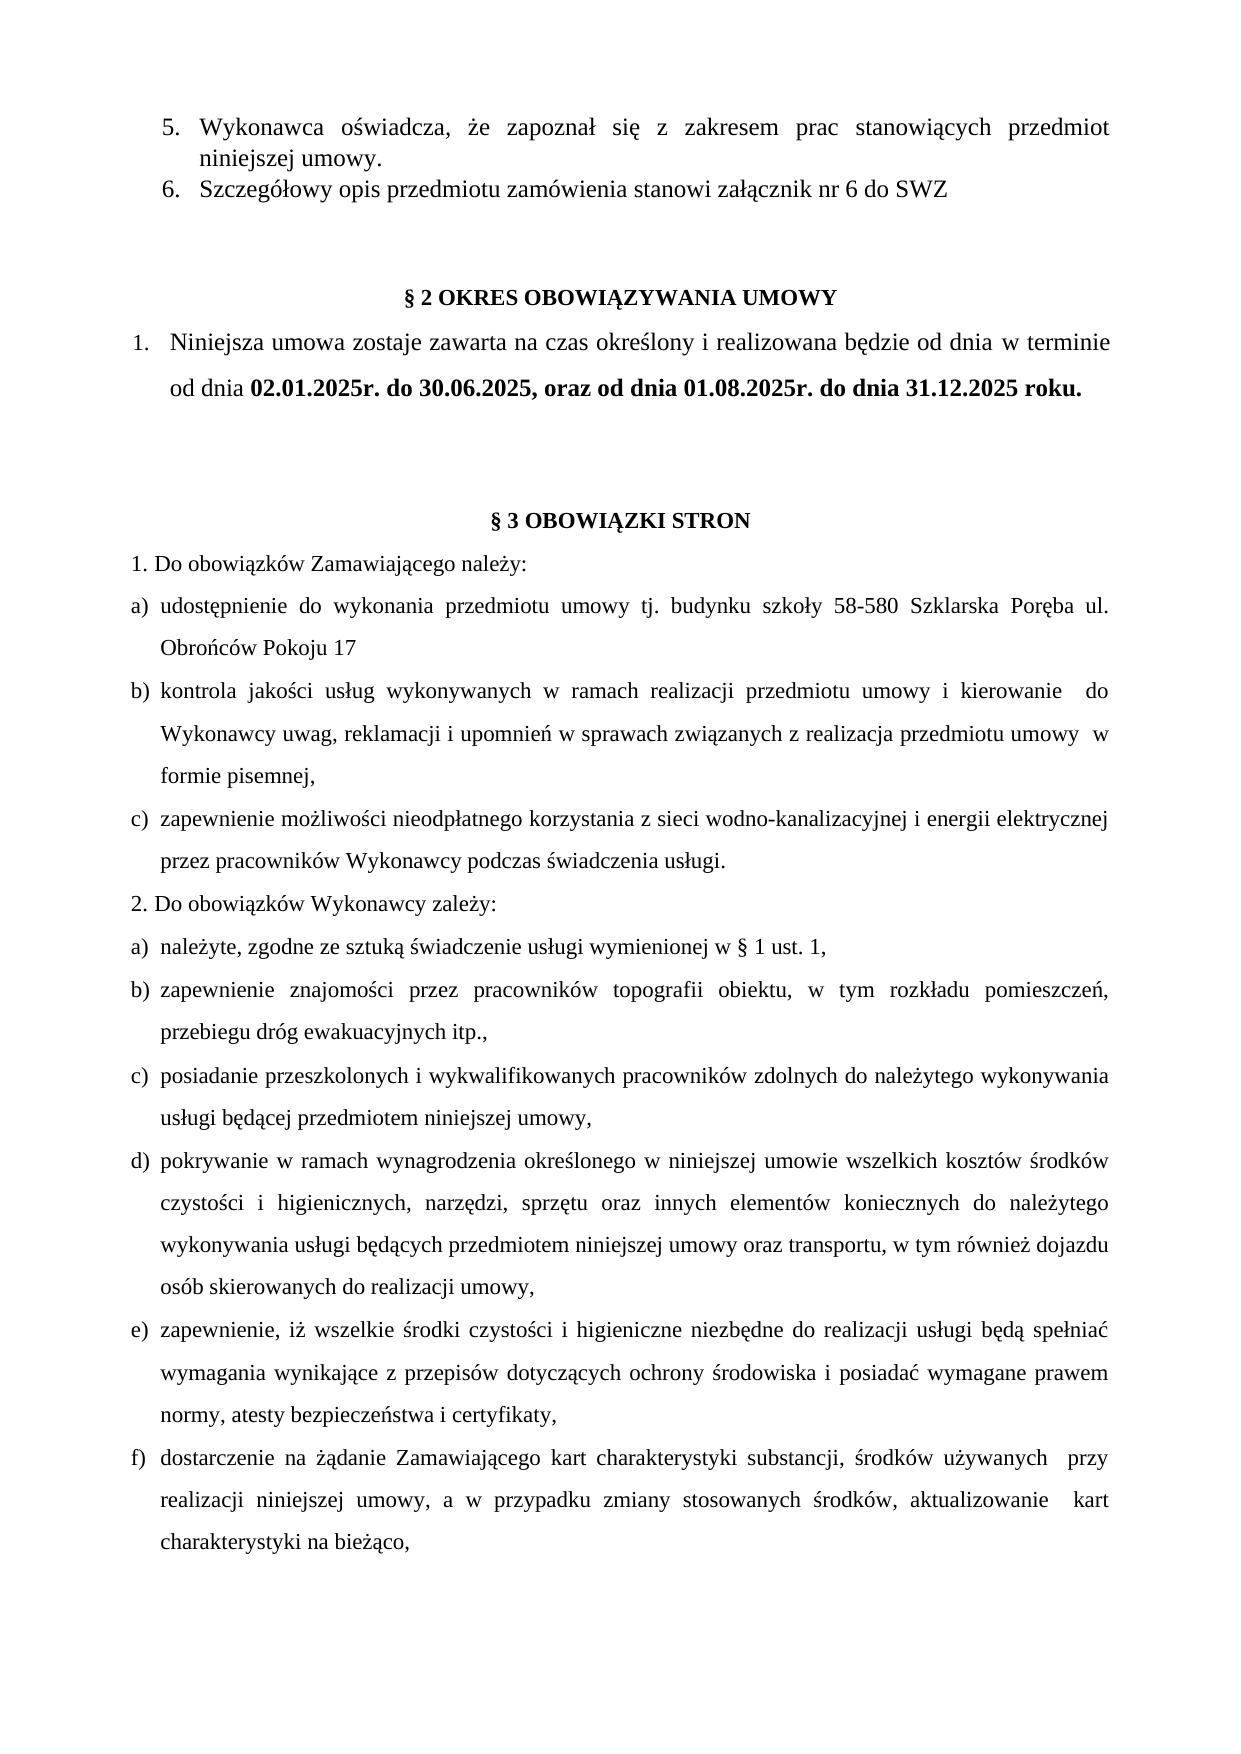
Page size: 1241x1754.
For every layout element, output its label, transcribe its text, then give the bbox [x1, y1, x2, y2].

list pokrywanie w ramach wynagrodzenia określonego w niniejszej umowie wszelkich kosztów środków czystości i higienicznych, narzędzi, sprzętu oraz innych elementów koniecznych do należytego wykonywania usługi będących przedmiotem niniejszej umowy oraz transportu, w tym również dojazdu osób skierowanych do realizacji umowy, [131, 1147, 1110, 1299]
list Szczegółowy opis przedmiotu zamówienia stanowi załącznik nr 6 do SWZ [162, 174, 1110, 203]
subtitle § 2 OKRES OBOWIĄZYWANIA UMOWY [132, 284, 1109, 310]
list zapewnienie, iż wszelkie środki czystości i higieniczne niezbędne do realizacji usługi będą spełniać wymagania wynikające z przepisów dotyczących ochrony środowiska i posiadać wymagane prawem normy, atesty bezpieczeństwa i certyfikaty, [131, 1316, 1110, 1427]
list należyte, zgodne ze sztuką świadczenie usługi wymienionej w § 1 ust. 1, [131, 933, 1110, 960]
list kontrola jakości usług wykonywanych w ramach realizacji przedmiotu umowy i kierowanie do Wykonawcy uwag, reklamacji i upomnień w sprawach związanych z realizacja przedmiotu umowy w formie pisemnej, [131, 678, 1110, 788]
list Wykonawca oświadcza, że zapoznał się z zakresem prac stanowiących przedmiot niniejszej umowy. [162, 112, 1110, 172]
list udostępnienie do wykonania przedmiotu umowy tj. budynku szkoły 58-580 Szklarska Poręba ul. Obrońców Pokoju 17 [131, 592, 1110, 661]
list zapewnienie możliwości nieodpłatnego korzystania z sieci wodno-kanalizacyjnej i energii elektrycznej przez pracowników Wykonawcy podczas świadczenia usługi. [131, 805, 1110, 873]
list dostarczenie na żądanie Zamawiającego kart charakterystyki substancji, środków używanych przy realizacji niniejszej umowy, a w przypadku zmiany stosowanych środków, aktualizowanie kart charakterystyki na bieżąco, [131, 1444, 1110, 1554]
text § 3 OBOWIĄZKI STRON [131, 507, 1110, 533]
list zapewnienie znajomości przez pracowników topografii obiektu, w tym rozkładu pomieszczeń, przebiegu dróg ewakuacyjnych itp., [131, 976, 1110, 1045]
text 2. Do obowiązków Wykonawcy zależy: [131, 890, 1110, 917]
list Niniejsza umowa zostaje zawarta na czas określony i realizowana będzie od dnia w terminie od dnia 02.01.2025r. do 30.06.2025, oraz od dnia 01.08.2025r. do dnia 31.12.2025 roku. [132, 327, 1110, 402]
text 1. Do obowiązków Zamawiającego należy: [131, 550, 1110, 577]
list posiadanie przeszkolonych i wykwalifikowanych pracowników zdolnych do należytego wykonywania usługi będącej przedmiotem niniejszej umowy, [131, 1062, 1110, 1130]
